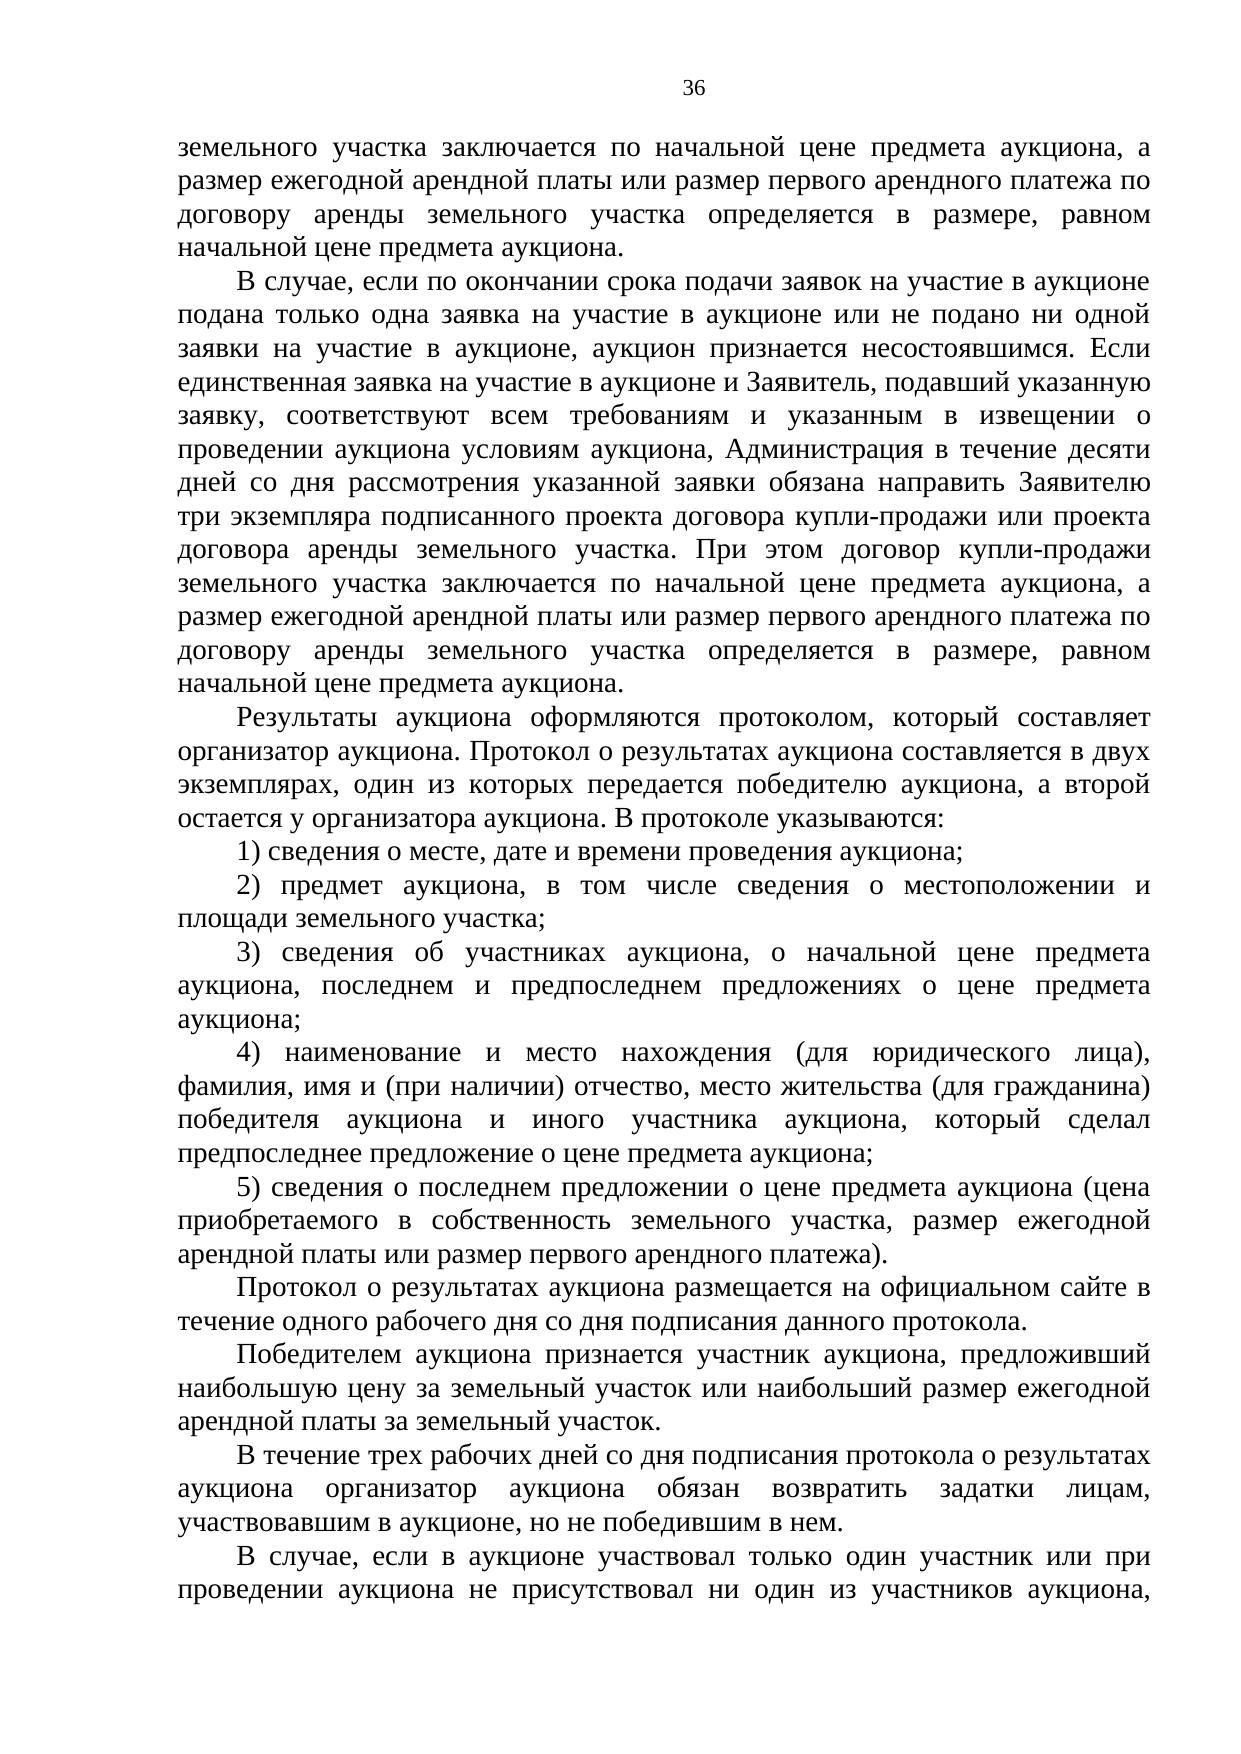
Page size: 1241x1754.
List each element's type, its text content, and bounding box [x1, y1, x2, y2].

text 5) сведения о последнем предложении о цене предмета аукциона (цена приобретаемого в собственность земельного участка, размер ежегодной арендной платы или размер первого арендного платежа). [177, 1169, 1152, 1269]
text 4) наименование и место нахождения (для юридического лица), фамилия, имя и (при наличии) отчество, место жительства (для гражданина) победителя аукциона и иного участника аукциона, который сделал предпоследнее предложение о цене предмета аукциона; [177, 1034, 1152, 1169]
text Победителем аукциона признается участник аукциона, предложивший наибольшую цену за земельный участок или наибольший размер ежегодной арендной платы за земельный участок. [177, 1336, 1152, 1437]
text В случае, если по окончании срока подачи заявок на участие в аукционе подана только одна заявка на участие в аукционе или не подано ни одной заявки на участие в аукционе, аукцион признается несостоявшимся. Если единственная заявка на участие в аукционе и Заявитель, подавший указанную заявку, соответствуют всем требованиям и указанным в извещении о проведении аукциона условиям аукциона, Администрация в течение десяти дней со дня рассмотрения указанной заявки обязана направить Заявителю три экземпляра подписанного проекта договора купли-продажи или проекта договора аренды земельного участка. При этом договор купли-продажи земельного участка заключается по начальной цене предмета аукциона, а размер ежегодной арендной платы или размер первого арендного платежа по договору аренды земельного участка определяется в размере, равном начальной цене предмета аукциона. [177, 263, 1152, 699]
text 2) предмет аукциона, в том числе сведения о местоположении и площади земельного участка; [177, 867, 1152, 934]
text Протокол о результатах аукциона размещается на официальном сайте в течение одного рабочего дня со дня подписания данного протокола. [177, 1269, 1152, 1336]
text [177, 129, 1152, 263]
text 3) сведения об участниках аукциона, о начальной цене предмета аукциона, последнем и предпоследнем предложениях о цене предмета аукциона; [177, 934, 1152, 1034]
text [177, 1538, 1152, 1605]
text В течение трех рабочих дней со дня подписания протокола о результатах аукциона организатор аукциона обязан возвратить задатки лицам, участвовавшим в аукционе, но не победившим в нем. [177, 1437, 1152, 1538]
text 1) сведения о месте, дате и времени проведения аукциона; [177, 833, 1152, 867]
text Результаты аукциона оформляются протоколом, который составляет организатор аукциона. Протокол о результатах аукциона составляется в двух экземплярах, один из которых передается победителю аукциона, а второй остается у организатора аукциона. В протоколе указываются: [177, 699, 1152, 833]
